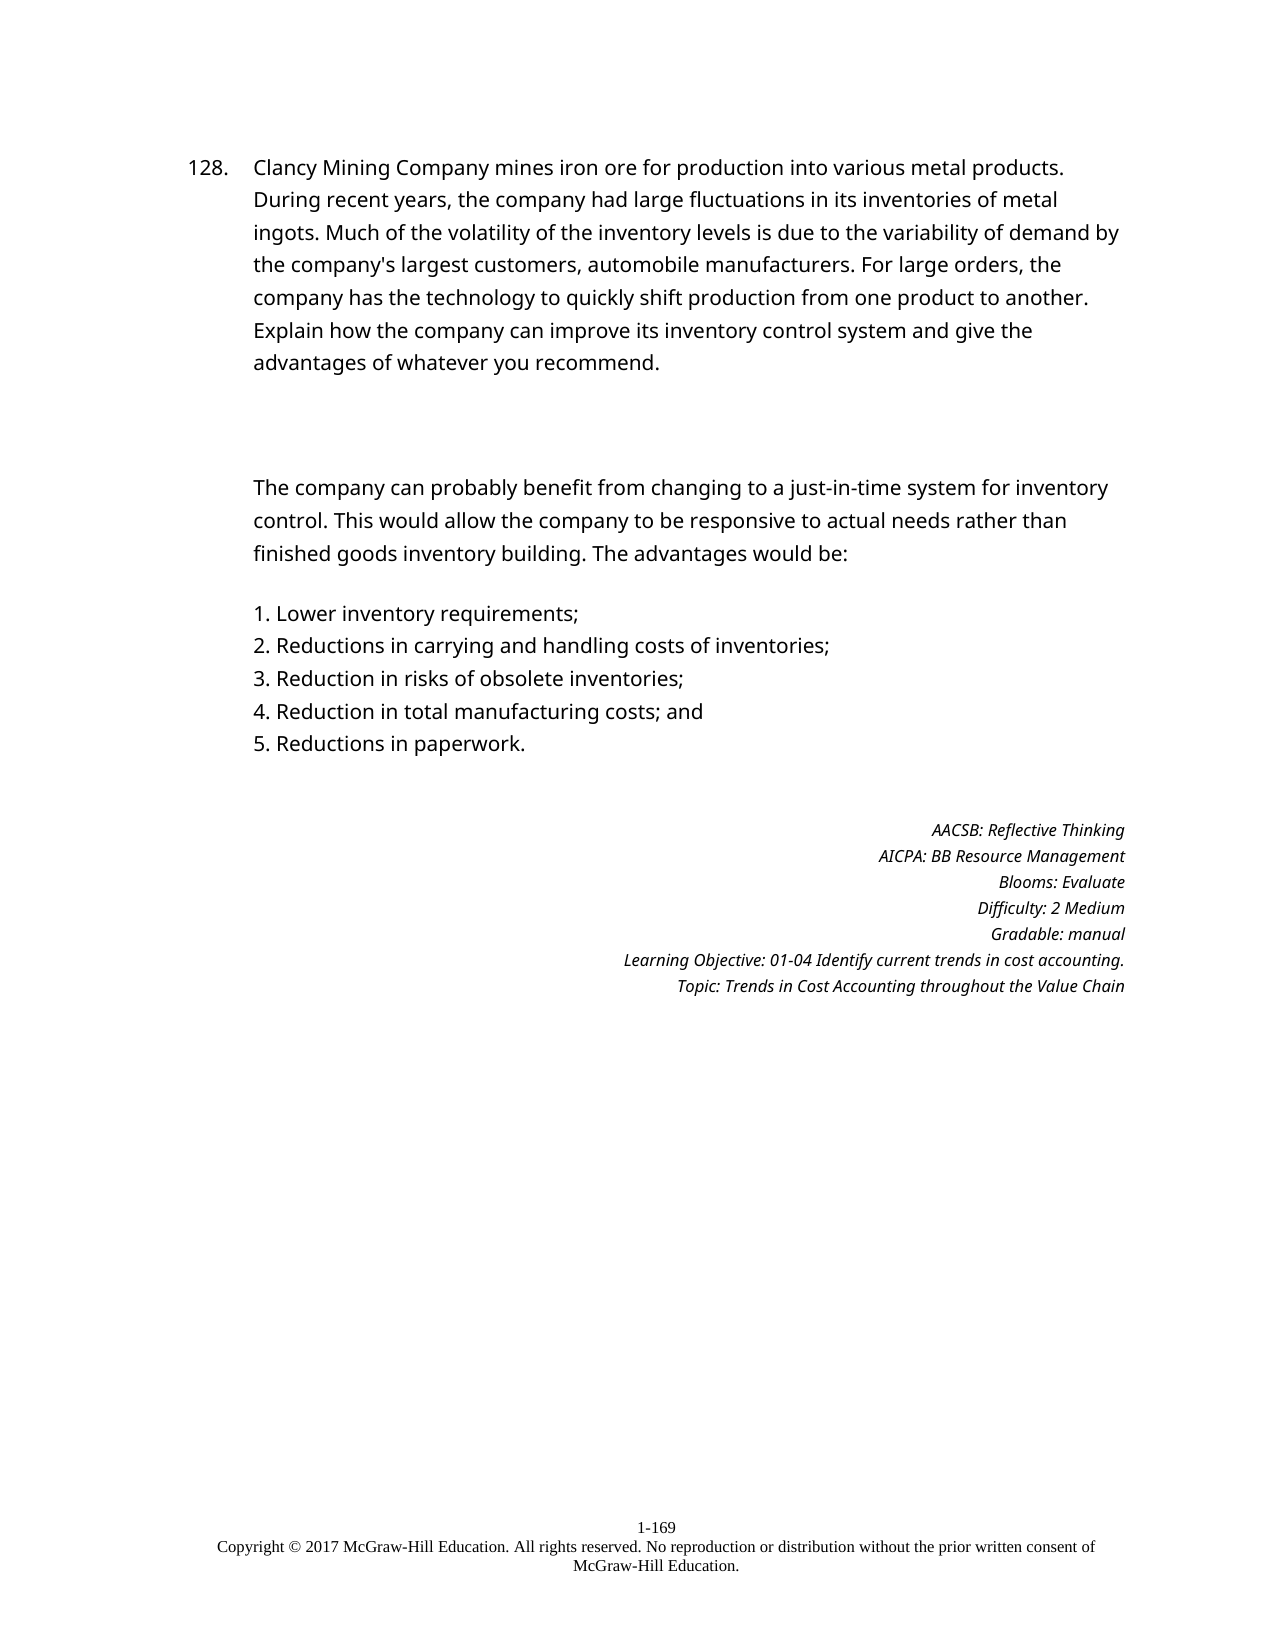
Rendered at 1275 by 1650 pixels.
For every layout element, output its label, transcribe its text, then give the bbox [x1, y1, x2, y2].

table_header AACSB: Reflective Thinking AICPA: BB Resource Management Blooms: Evaluate Difficulty: 2 Medium Gradable: manual Learning Objective: 01-04 Identify current trends in cost accounting. Topic: Trends in Cost Accounting throughout the Value Chain [188, 819, 1125, 1034]
table_header 128. [188, 153, 253, 789]
table_header Clancy Mining Company mines iron ore for production into various metal products. During recent years, the company had large fluctuations in its inventories of metal ingots. Much of the volatility of the inventory levels is due to the variability of demand by the company's largest customers, automobile manufacturers. For large orders, the company has the technology to quickly shift production from one product to another. Explain how the company can improve its inventory control system and give the advantages of whatever you recommend. The company can probably benefit from changing to a just-in-time system for inventory control. This would allow the company to be responsive to actual needs rather than finished goods inventory building. The advantages would be: 1. Lower inventory requirements; 2. Reductions in carrying and handling costs of inventories; 3. Reduction in risks of obsolete inventories; 4. Reduction in total manufacturing costs; and 5. Reductions in paperwork. [253, 153, 1125, 789]
